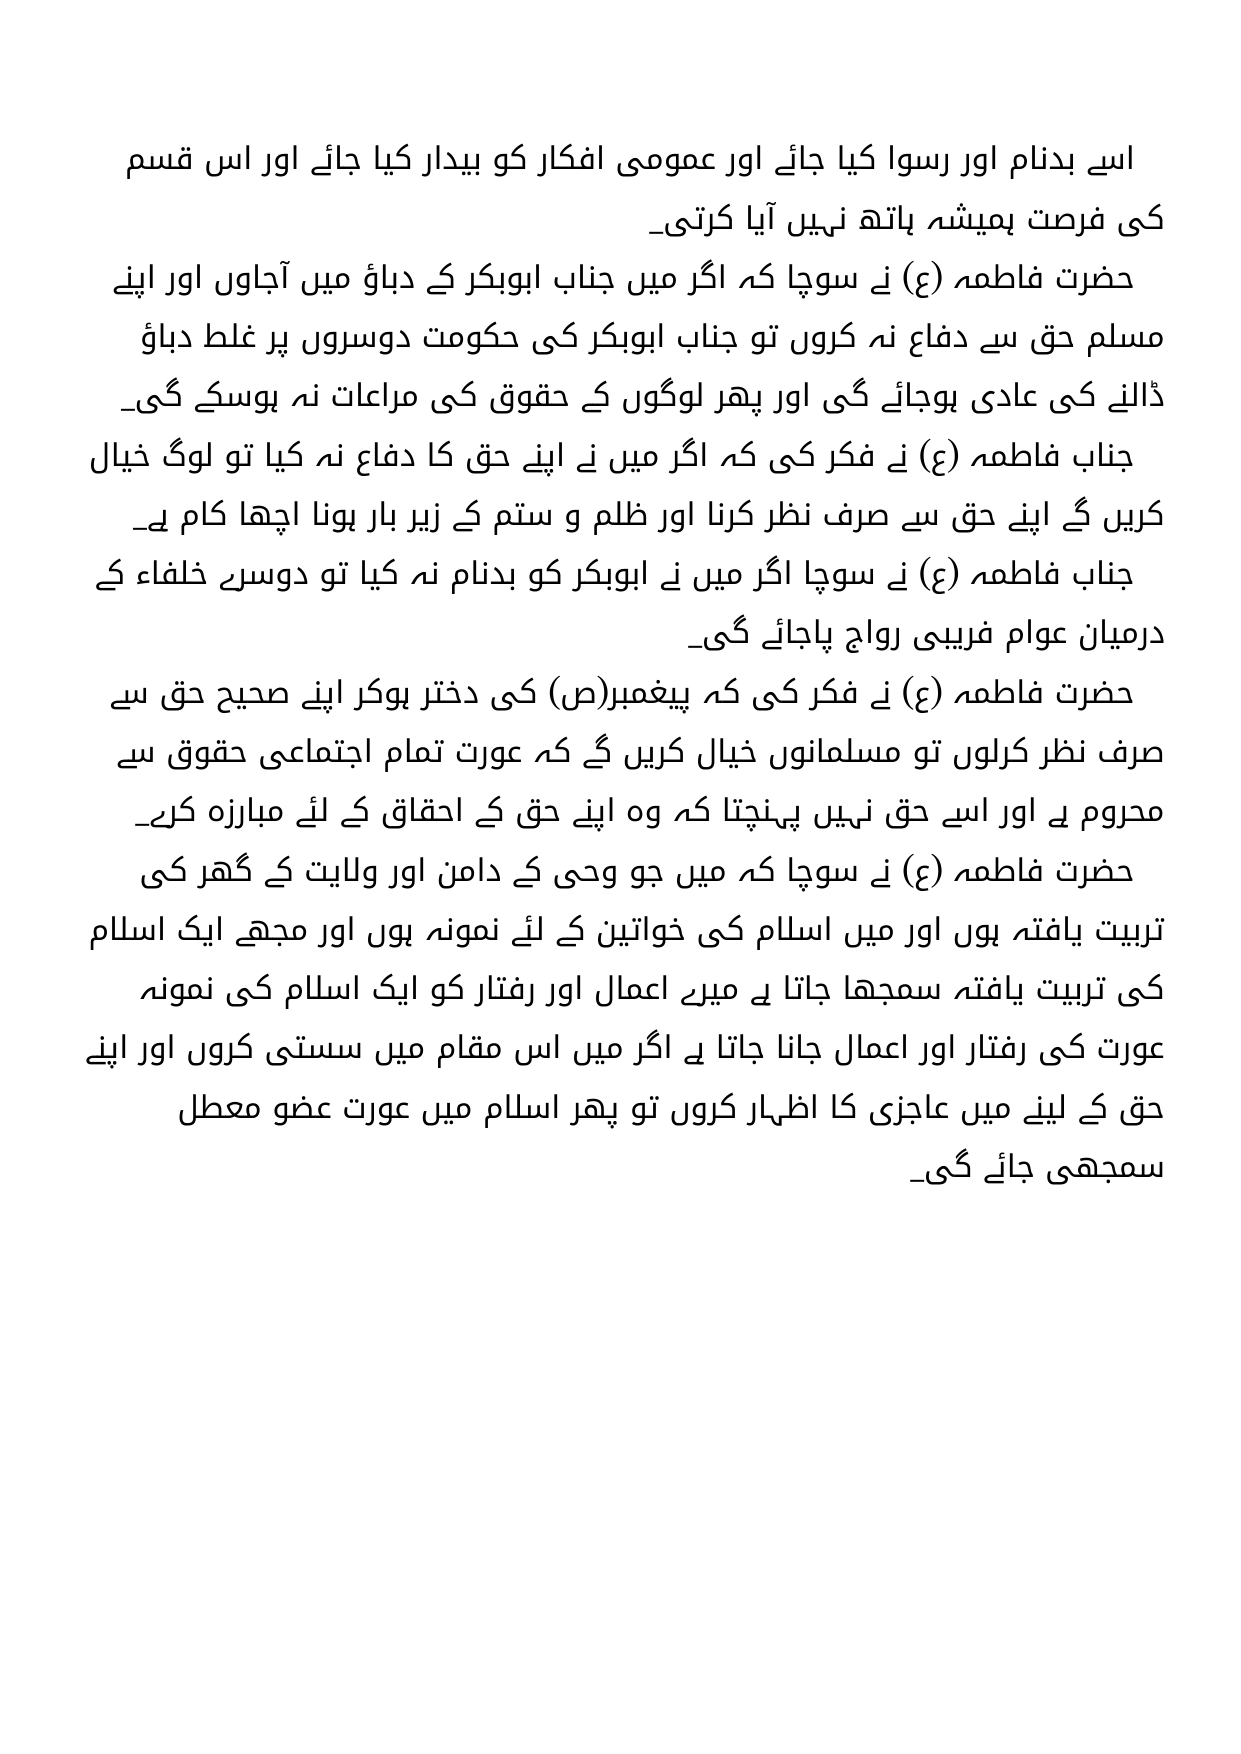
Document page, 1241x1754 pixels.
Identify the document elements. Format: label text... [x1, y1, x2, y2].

text حضرت فاطمہ (ع) نے سوچا کہ اگر میں جناب ابوبکر کے دباؤ میں آجاوں اور اپنے مسلم حق سے دفاع نہ کروں تو جناب ابوبکر کی حکومت دوسروں پر غلط دباؤ ڈالنے کی عادی ہوجائے گی اور پھر لوگوں کے حقوق کی مراعات نہ ہوسکے گی_ [75, 248, 1165, 426]
text حضرت فاطمہ (ع) نے سوچا کہ میں جو وحی کے دامن اور ولایت کے گھر کی تربیت یافتہ ہوں اور میں اسلام کی خواتین کے لئے نمونہ ہوں اور مجھے ایک اسلام کی تربیت یافتہ سمجھا جاتا ہے میرے اعمال اور رفتار کو ایک اسلام کی نمونہ عورت کی رفتار اور اعمال جانا جاتا ہے اگر میں اس مقام میں سستی کروں اور اپنے حق کے لینے میں عاجزی کا اظہار کروں تو پھر اسلام میں عورت عضو معطل سمجھی جائے گی_ [75, 841, 1165, 1197]
text جناب فاطمہ (ع) نے فکر کی کہ اگر میں نے اپنے حق کا دفاع نہ کیا تو لوگ خیال کریں گے اپنے حق سے صرف نظر کرنا اور ظلم و ستم کے زیر بار ہونا اچھا کام ہے_ [75, 426, 1165, 544]
text حضرت فاطمہ (ع) نے فکر کی کہ پیغمبر(ص) کی دختر ہوکر اپنے صحیح حق سے صرف نظر کرلوں تو مسلمانوں خیال کریں گے کہ عورت تمام اجتماعی حقوق سے محروم ہے اور اسے حق نہیں پہنچتا کہ وہ اپنے حق کے احقاق کے لئے مبارزہ کرے_ [75, 663, 1165, 841]
text جناب فاطمہ (ع) نے سوچا اگر میں نے ابوبکر کو بدنام نہ کیا تو دوسرے خلفاء کے درمیان عوام فریبی رواج پاجائے گی_ [75, 544, 1165, 663]
text اسے بدنام اور رسوا کیا جائے اور عمومی افکار کو بیدار کیا جائے اور اس قسم کی فرصت ہمیشہ ہاتھ نہیں آیا کرتی_ [75, 130, 1165, 248]
